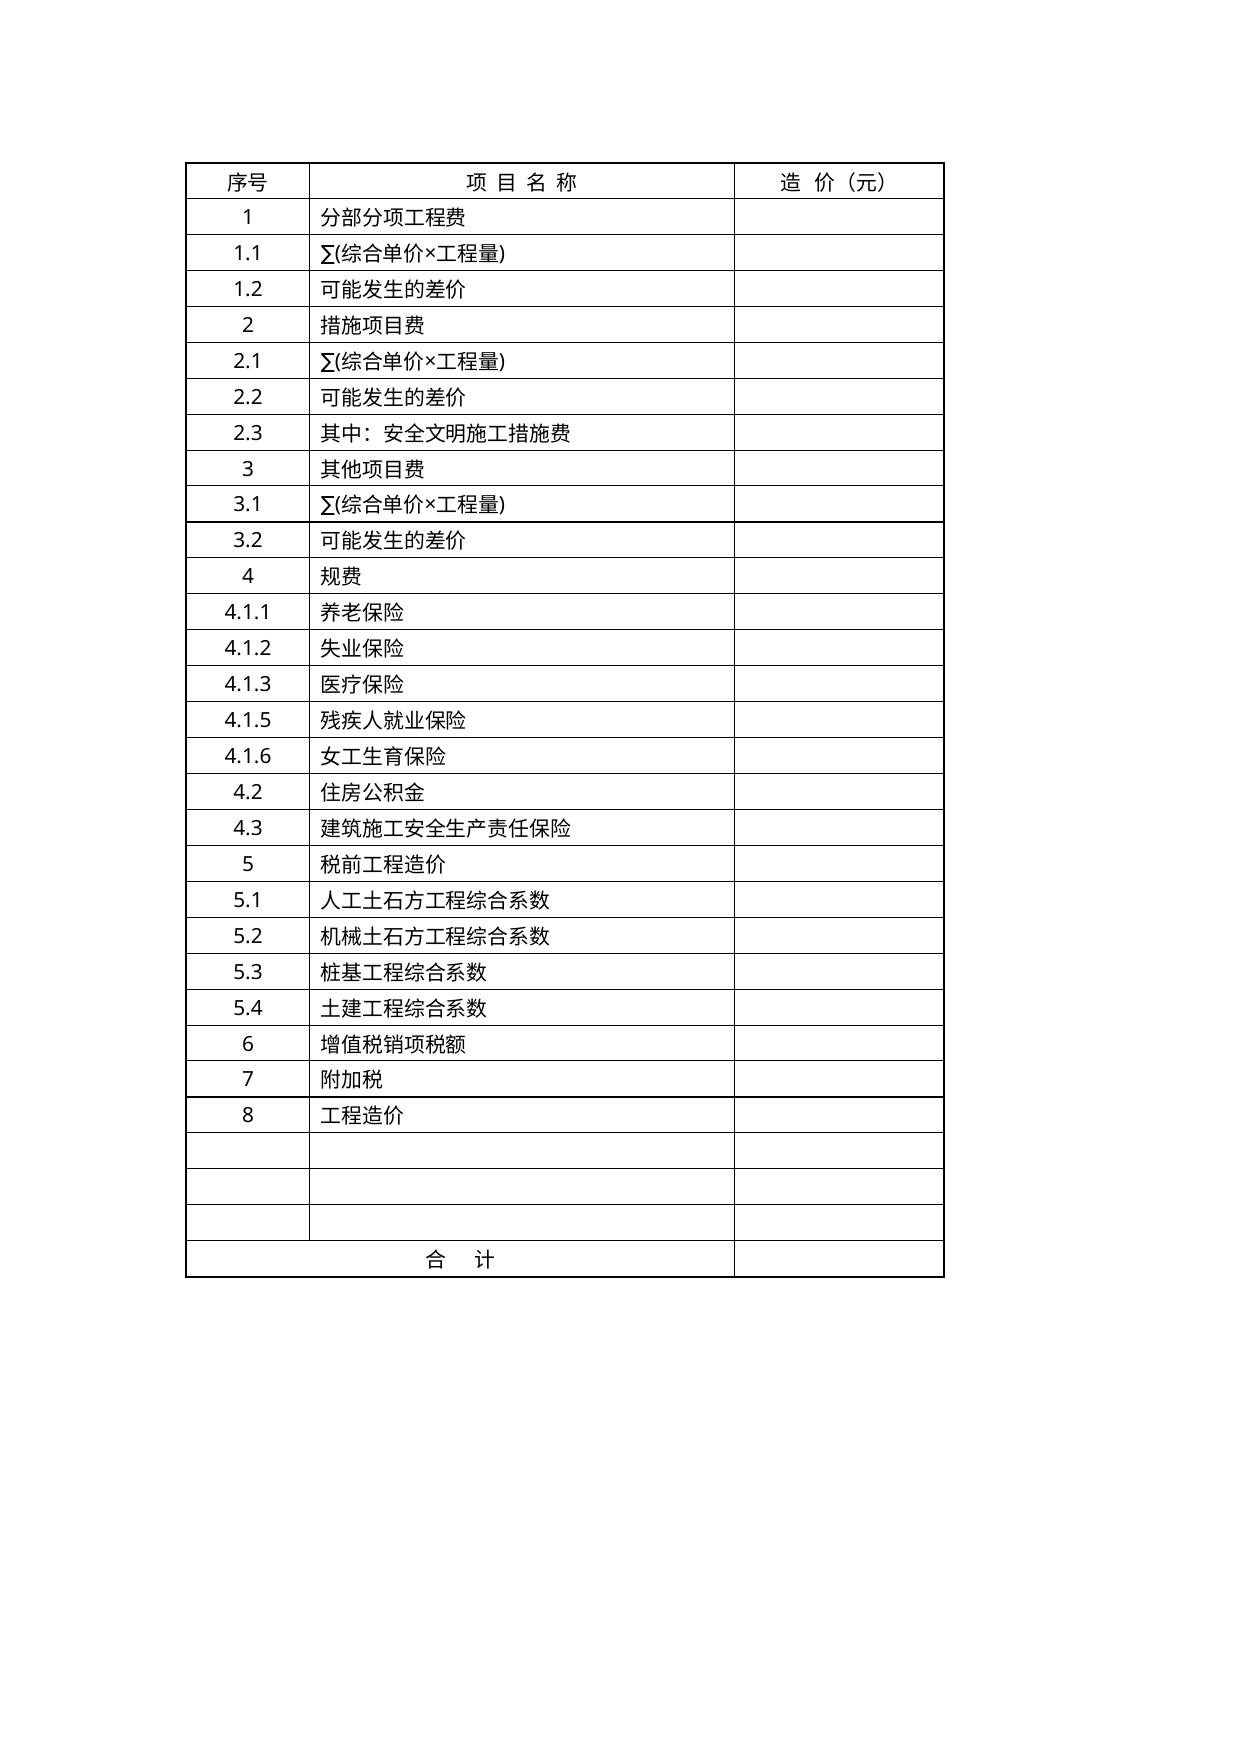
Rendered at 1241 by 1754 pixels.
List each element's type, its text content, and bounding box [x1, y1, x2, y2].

table_cell 1 [187, 199, 309, 234]
table_cell [187, 1169, 309, 1204]
table_cell 2.2 [187, 379, 309, 413]
table_cell 5.2 [187, 918, 309, 953]
table_cell ∑(综合单价×工程量) [310, 235, 734, 270]
table_cell 养老保险 [310, 594, 734, 629]
table_cell 1.2 [187, 271, 309, 306]
table_header 序号 [187, 164, 309, 198]
table_cell 1.1 [187, 235, 309, 270]
table_cell [735, 1061, 943, 1096]
table_cell 4.1.1 [187, 594, 309, 629]
table_cell 其他项目费 [310, 451, 734, 485]
table_cell 残疾人就业保险 [310, 702, 734, 737]
table_cell 建筑施工安全生产责任保险 [310, 810, 734, 845]
table_cell [735, 666, 943, 701]
table_cell 分部分项工程费 [310, 199, 734, 234]
table_cell [735, 1098, 943, 1132]
table_cell 4.1.6 [187, 738, 309, 773]
table_cell ∑(综合单价×工程量) [310, 486, 734, 521]
table_cell 2.3 [187, 415, 309, 449]
table_cell 其中：安全文明施工措施费 [310, 415, 734, 449]
table_cell 4.1.3 [187, 666, 309, 701]
table_cell [310, 1205, 734, 1240]
table_cell 4.1.5 [187, 702, 309, 737]
table_cell [735, 630, 943, 665]
table_cell 5 [187, 846, 309, 881]
table_cell 5.1 [187, 882, 309, 917]
table_cell [735, 846, 943, 881]
table_cell 3.2 [187, 523, 309, 557]
table_cell 6 [187, 1026, 309, 1060]
table_cell [187, 1205, 309, 1240]
table_cell [310, 1169, 734, 1204]
table_cell 女工生育保险 [310, 738, 734, 773]
table_cell [735, 307, 943, 342]
table_cell 增值税销项税额 [310, 1026, 734, 1060]
table_cell [735, 882, 943, 917]
table_cell 人工土石方工程综合系数 [310, 882, 734, 917]
table_cell [735, 918, 943, 953]
table_cell [735, 702, 943, 737]
table_cell [187, 1133, 309, 1168]
table_header 造 价（元） [735, 164, 943, 198]
table_cell 8 [187, 1098, 309, 1132]
table_cell [735, 486, 943, 521]
table_cell [735, 810, 943, 845]
table_cell 4 [187, 558, 309, 593]
table_cell [735, 199, 943, 234]
table_cell 可能发生的差价 [310, 379, 734, 413]
table_cell 可能发生的差价 [310, 523, 734, 557]
table_cell 附加税 [310, 1061, 734, 1096]
table_cell [735, 1026, 943, 1060]
table_cell 合 计 [187, 1241, 734, 1276]
table_cell [735, 1241, 943, 1276]
table_cell 桩基工程综合系数 [310, 954, 734, 988]
table_cell [735, 415, 943, 449]
table_cell 机械土石方工程综合系数 [310, 918, 734, 953]
table_cell [735, 235, 943, 270]
table_cell [735, 379, 943, 413]
table_cell 4.3 [187, 810, 309, 845]
table_cell [735, 594, 943, 629]
table_cell 失业保险 [310, 630, 734, 665]
table_cell [735, 343, 943, 378]
table_cell 5.4 [187, 990, 309, 1024]
table_cell [735, 523, 943, 557]
table_cell 工程造价 [310, 1098, 734, 1132]
table_cell 3.1 [187, 486, 309, 521]
table_cell [735, 774, 943, 809]
table_cell 4.1.2 [187, 630, 309, 665]
table_cell [735, 990, 943, 1024]
table_cell [735, 271, 943, 306]
table_header 项 目 名 称 [310, 164, 734, 198]
table_cell [310, 1133, 734, 1168]
table_cell 税前工程造价 [310, 846, 734, 881]
table_cell 医疗保险 [310, 666, 734, 701]
table_cell 可能发生的差价 [310, 271, 734, 306]
table_cell 措施项目费 [310, 307, 734, 342]
table_cell 土建工程综合系数 [310, 990, 734, 1024]
table_cell 住房公积金 [310, 774, 734, 809]
table_cell [735, 1205, 943, 1240]
table_cell 5.3 [187, 954, 309, 988]
table_cell [735, 1133, 943, 1168]
table_cell 2.1 [187, 343, 309, 378]
table_cell [735, 1169, 943, 1204]
table_cell 4.2 [187, 774, 309, 809]
table_cell [735, 954, 943, 988]
table_cell 7 [187, 1061, 309, 1096]
table_cell 规费 [310, 558, 734, 593]
table_cell [735, 558, 943, 593]
table_cell ∑(综合单价×工程量) [310, 343, 734, 378]
table_cell 2 [187, 307, 309, 342]
table_cell 3 [187, 451, 309, 485]
table_cell [735, 451, 943, 485]
table_cell [735, 738, 943, 773]
